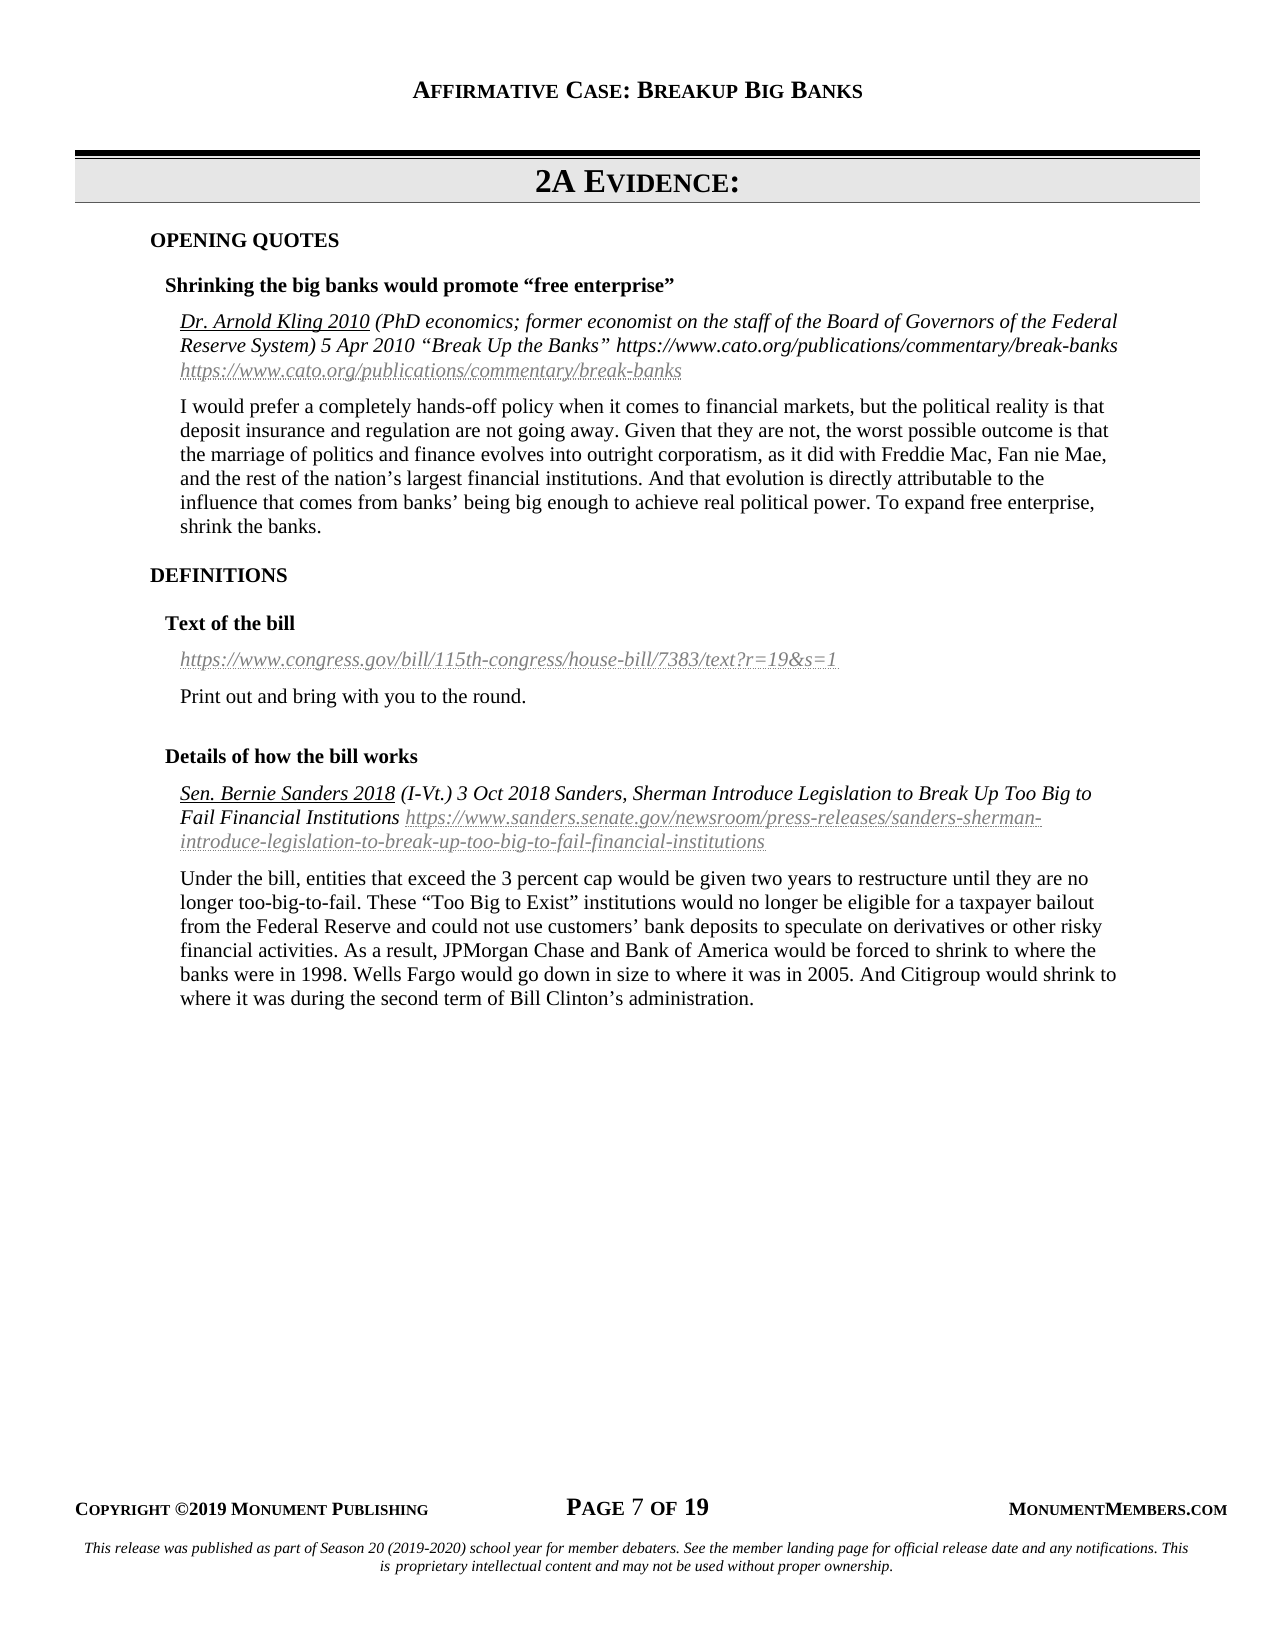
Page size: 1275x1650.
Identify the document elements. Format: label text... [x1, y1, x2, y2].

text DEFINITIONS [150, 538, 1125, 587]
text https://www.congress.gov/bill/115th-congress/house-bill/7383/text?r=19&s=1 [180, 647, 1125, 671]
text Under the bill, entities that exceed the 3 percent cap would be given two years to restructure until they are no longer too-big-to-fail. These “Too Big to Exist” institutions would no longer be eligible for a taxpayer bailout from the Federal Reserve and could not use customers’ bank deposits to speculate on derivatives or other risky financial activities. As a result, JPMorgan Chase and Bank of America would be forced to shrink to where the banks were in 1998. Wells Fargo would go down in size to where it was in 2005. And Citigroup would shrink to where it was during the second term of Bill Clinton’s administration. [180, 866, 1125, 1010]
text Shrinking the big banks would promote “free enterprise” [165, 273, 1125, 297]
text Text of the bill [165, 611, 1125, 635]
text Dr. Arnold Kling 2010 (PhD economics; former economist on the staff of the Board of Governors of the Federal Reserve System) 5 Apr 2010 “Break Up the Banks” https://www.cato.org/publications/commentary/break-banks https://www.cato.org/publications/commentary/break-banks [180, 309, 1125, 382]
title 2A Evidence: [75, 159, 1200, 202]
text OPENING QUOTES [150, 228, 1125, 252]
text Print out and bring with you to the round. [180, 684, 1125, 708]
text Sen. Bernie Sanders 2018 (I-Vt.) 3 Oct 2018 Sanders, Sherman Introduce Legislation to Break Up Too Big to Fail Financial Institutions https://www.sanders.senate.gov/newsroom/press-releases/sanders-sherman-introduce-legislation-to-break-up-too-big-to-fail-financial-institutions [180, 781, 1125, 853]
text Details of how the bill works [165, 744, 1125, 768]
text I would prefer a completely hands-off policy when it comes to financial markets, but the political reality is that deposit insurance and regulation are not going away. Given that they are not, the worst possible outcome is that the marriage of politics and finance evolves into outright corporatism, as it did with Freddie Mac, Fan nie Mae, and the rest of the nation’s largest financial institutions. And that evolution is directly attributable to the influence that comes from banks’ being big enough to achieve real political power. To expand free enterprise, shrink the banks. [180, 394, 1125, 538]
